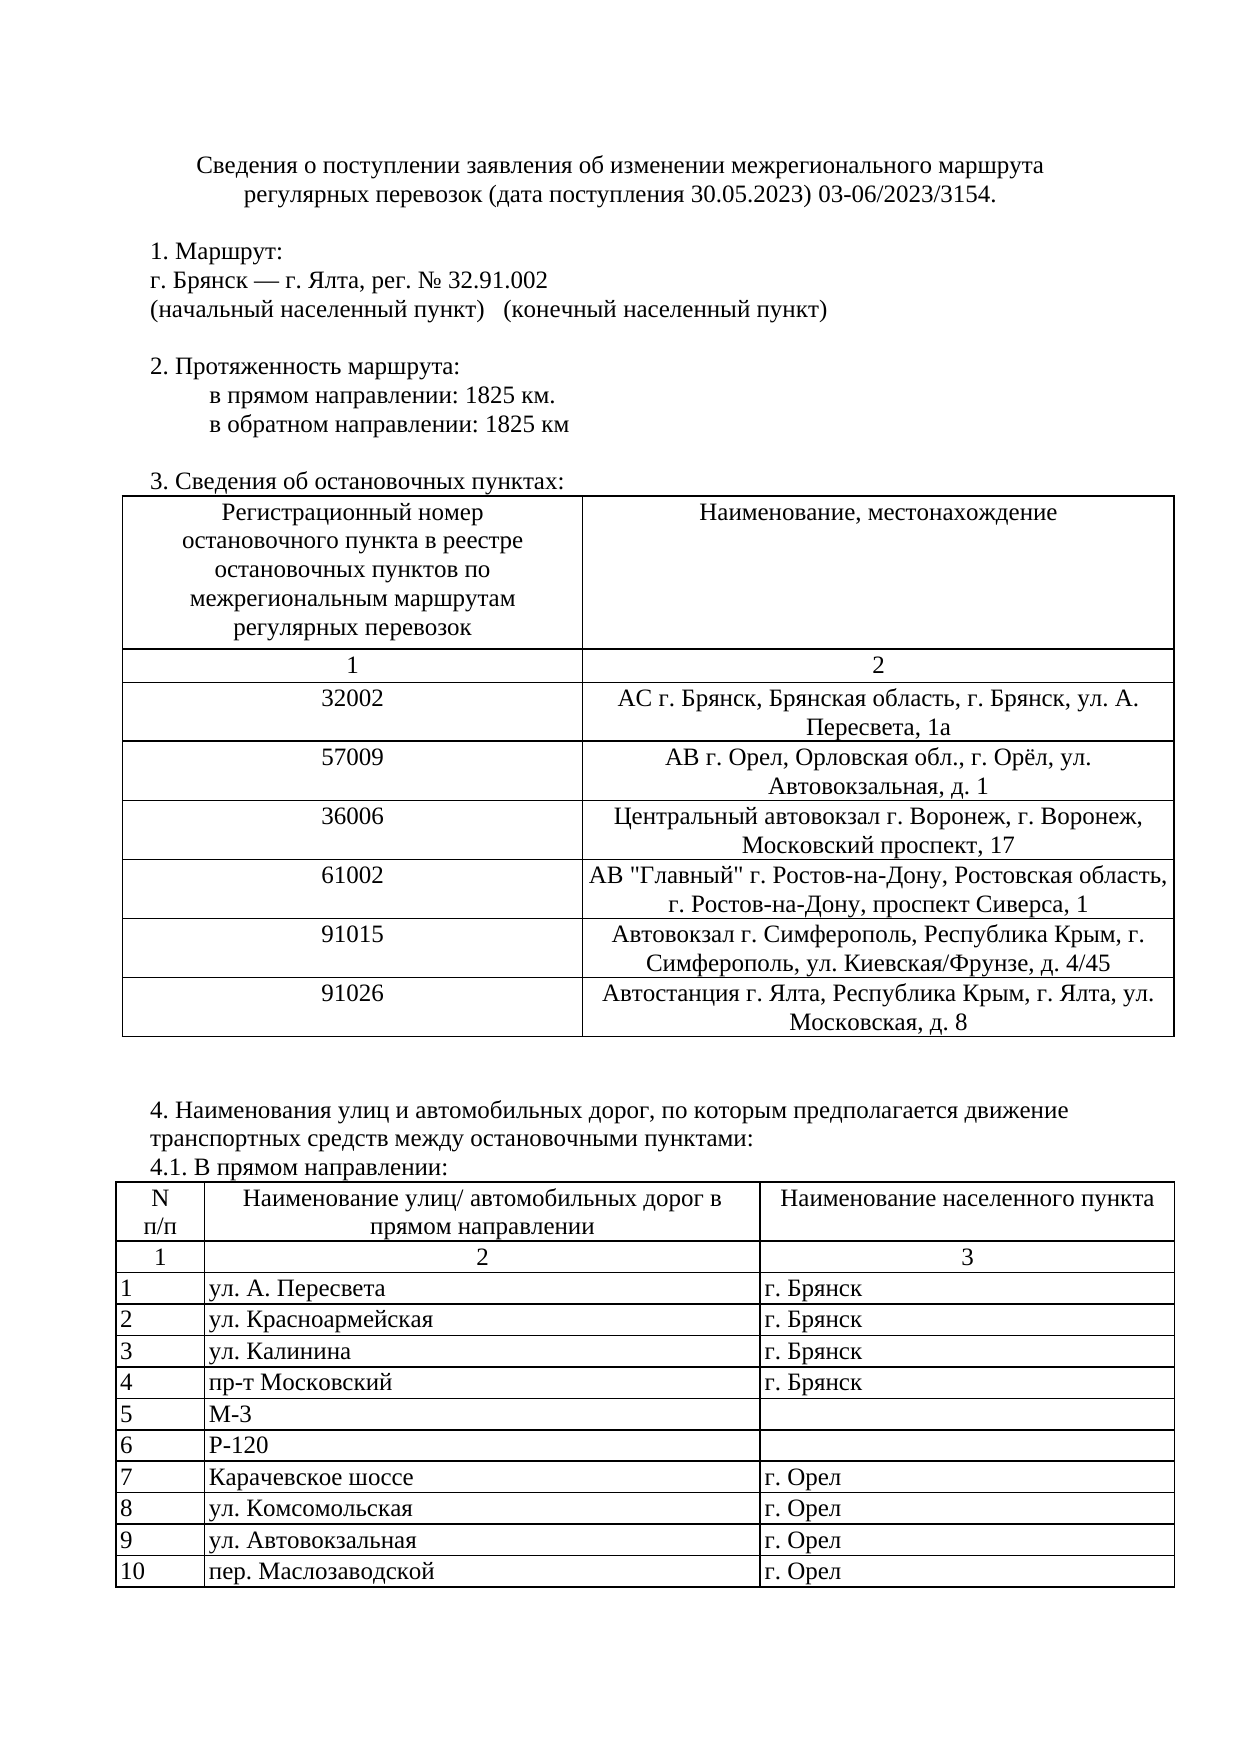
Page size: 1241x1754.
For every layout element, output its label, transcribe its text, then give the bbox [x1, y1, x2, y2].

table_cell ул. А. Пересвета [205, 1273, 759, 1303]
table_cell 61002 [123, 860, 582, 918]
table_cell 3 [761, 1242, 1174, 1272]
table_header N п/п [117, 1183, 204, 1240]
text 2. Протяженность маршрута: [150, 351, 1090, 380]
table_cell пер. Маслозаводской [205, 1556, 759, 1586]
table_cell ул. Красноармейская [205, 1305, 759, 1334]
text (начальный населенный пункт) (конечный населенный пункт) [150, 294, 1090, 322]
text 1. Маршрут: [150, 236, 1090, 265]
table_cell г. Орел [761, 1462, 1174, 1492]
table_cell Центральный автовокзал г. Воронеж, г. Воронеж, Московский проспект, 17 [583, 801, 1173, 858]
table_header Регистрационный номер остановочного пункта в реестре остановочных пунктов по межрегиональным маршрутам регулярных перевозок [123, 497, 582, 648]
table_cell 3 [117, 1336, 204, 1366]
table_header Наименование, местонахождение [583, 497, 1173, 648]
table_cell 57009 [123, 742, 582, 799]
table_cell 5 [117, 1399, 204, 1429]
table_cell Автовокзал г. Симферополь, Республика Крым, г. Симферополь, ул. Киевская/Фрунзе, д. 4/45 [583, 919, 1173, 977]
table_cell Р-120 [205, 1431, 759, 1460]
table_cell 2 [583, 650, 1173, 681]
text 3. Сведения об остановочных пунктах: [150, 466, 1090, 495]
table_cell г. Брянск [761, 1305, 1174, 1334]
table_cell ул. Калинина [205, 1336, 759, 1366]
table_cell ул. Комсомольская [205, 1493, 759, 1523]
table_cell [761, 1399, 1174, 1429]
table_cell 9 [117, 1525, 204, 1555]
table_cell ул. Автовокзальная [205, 1525, 759, 1555]
table_cell М-3 [205, 1399, 759, 1429]
table_cell АВ г. Орел, Орловская обл., г. Орёл, ул. Автовокзальная, д. 1 [583, 742, 1173, 799]
table_cell 2 [117, 1305, 204, 1334]
table_cell г. Орел [761, 1493, 1174, 1523]
table_cell 8 [117, 1493, 204, 1523]
text в прямом направлении: 1825 км. [150, 380, 1090, 409]
table_cell г. Брянск [761, 1336, 1174, 1366]
table_header Наименование улиц/ автомобильных дорог в прямом направлении [205, 1183, 759, 1240]
table_cell г. Брянск [761, 1368, 1174, 1397]
table_cell АВ "Главный" г. Ростов-на-Дону, Ростовская область, г. Ростов-на-Дону, проспект Сиверса, 1 [583, 860, 1173, 918]
table_cell г. Брянск [761, 1273, 1174, 1303]
table_cell 4 [117, 1368, 204, 1397]
table_cell Карачевское шоссе [205, 1462, 759, 1492]
table_cell 2 [205, 1242, 759, 1272]
text г. Брянск — г. Ялта, рег. № 32.91.002 [150, 265, 1090, 294]
table_cell 1 [117, 1242, 204, 1272]
table_cell 32002 [123, 683, 582, 740]
text в обратном направлении: 1825 км [150, 409, 1090, 437]
table_cell [761, 1431, 1174, 1460]
table_cell 36006 [123, 801, 582, 858]
table_cell АС г. Брянск, Брянская область, г. Брянск, ул. А. Пересвета, 1а [583, 683, 1173, 740]
table_cell 10 [117, 1556, 204, 1586]
table_cell 1 [117, 1273, 204, 1303]
text 4. Наименования улиц и автомобильных дорог, по которым предполагается движение транспортных средств между остановочными пунктами: [150, 1095, 1090, 1152]
table_cell 6 [117, 1431, 204, 1460]
table_cell 7 [117, 1462, 204, 1492]
table_cell 1 [123, 650, 582, 681]
table_cell г. Орел [761, 1556, 1174, 1586]
table_cell пр-т Московский [205, 1368, 759, 1397]
table_header Наименование населенного пункта [761, 1183, 1174, 1240]
text 4.1. В прямом направлении: [150, 1152, 1090, 1181]
text Сведения о поступлении заявления об изменении межрегионального маршрута регулярных перевозок (дата поступления 30.05.2023) 03-06/2023/3154. [150, 150, 1090, 207]
table_cell 91015 [123, 919, 582, 977]
table_cell Автостанция г. Ялта, Республика Крым, г. Ялта, ул. Московская, д. 8 [583, 978, 1173, 1036]
table_cell г. Орел [761, 1525, 1174, 1555]
table_cell 91026 [123, 978, 582, 1036]
